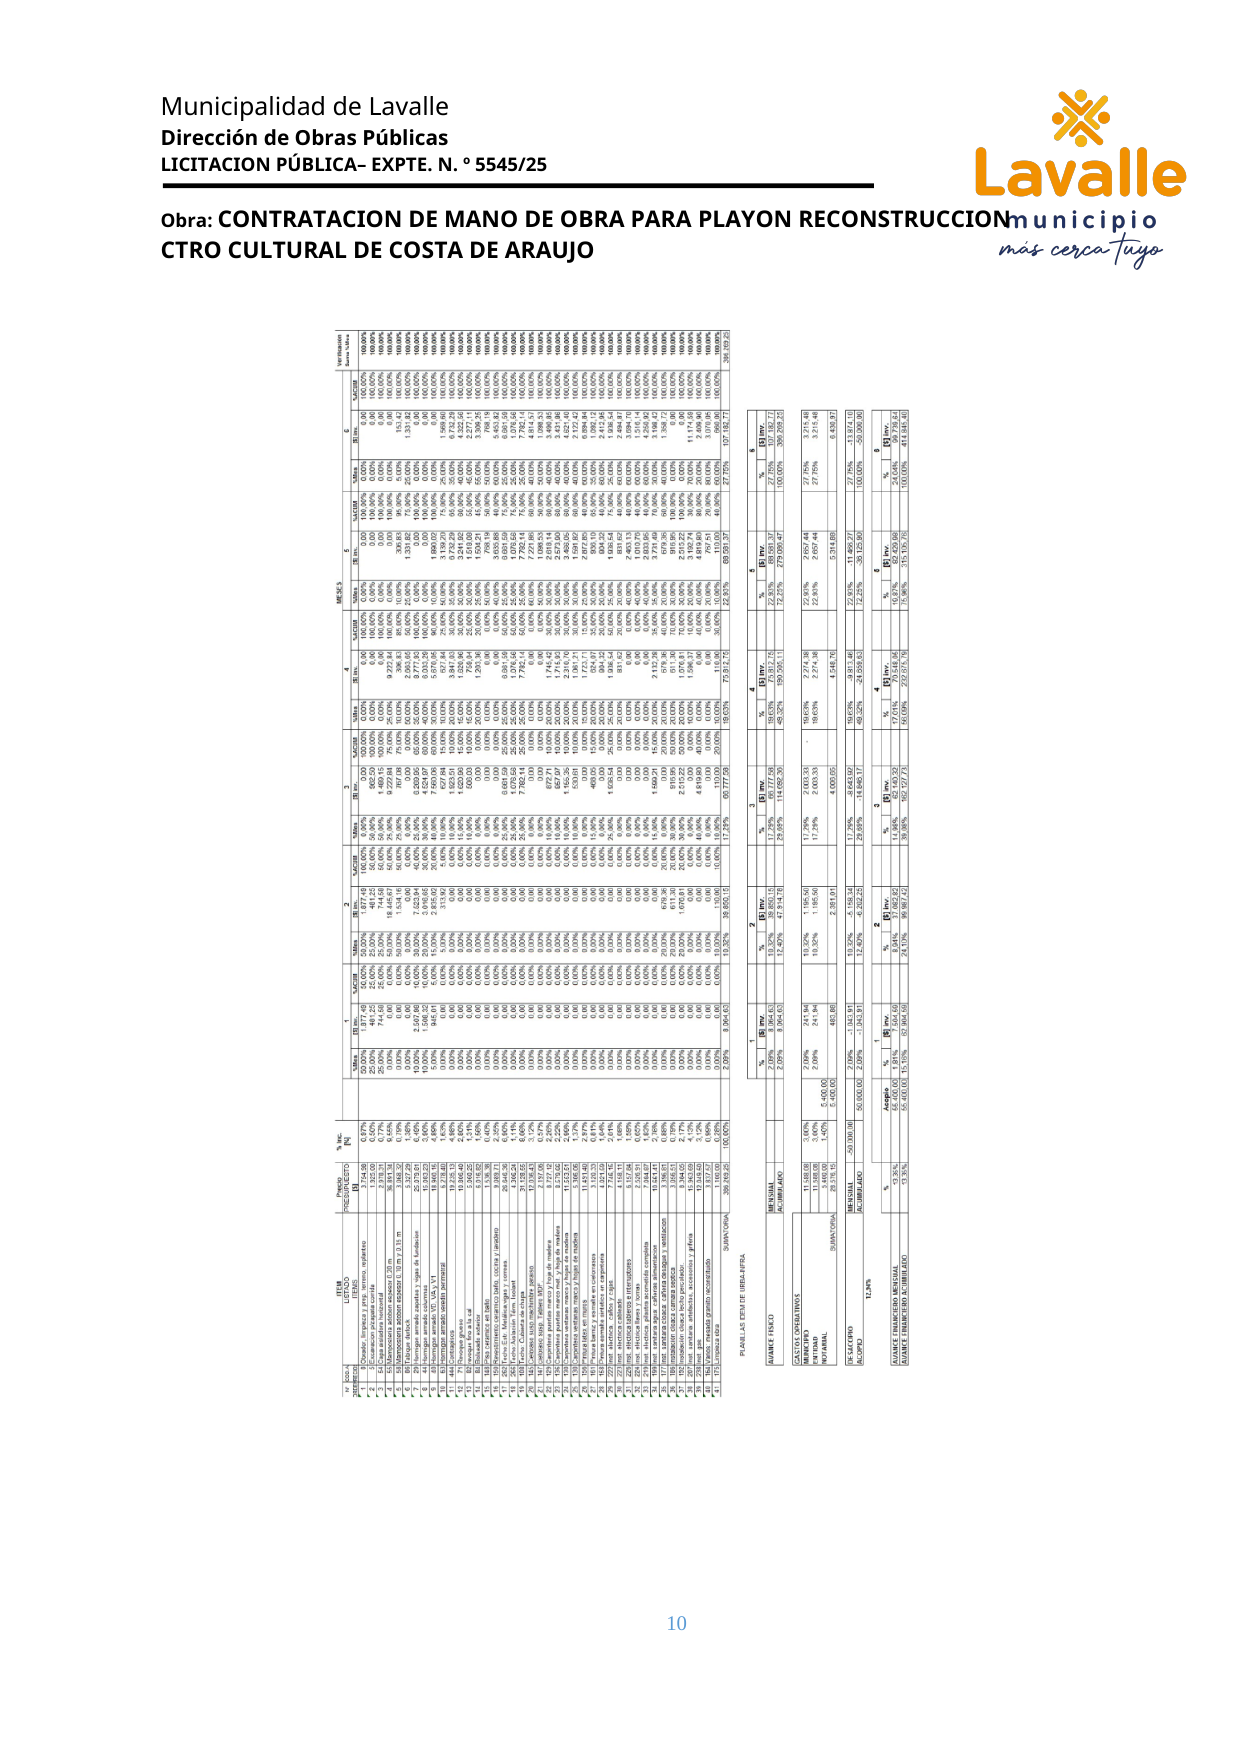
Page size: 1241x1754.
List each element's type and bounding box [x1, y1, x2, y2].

picture [333, 316, 916, 1408]
picture [969, 63, 1193, 287]
